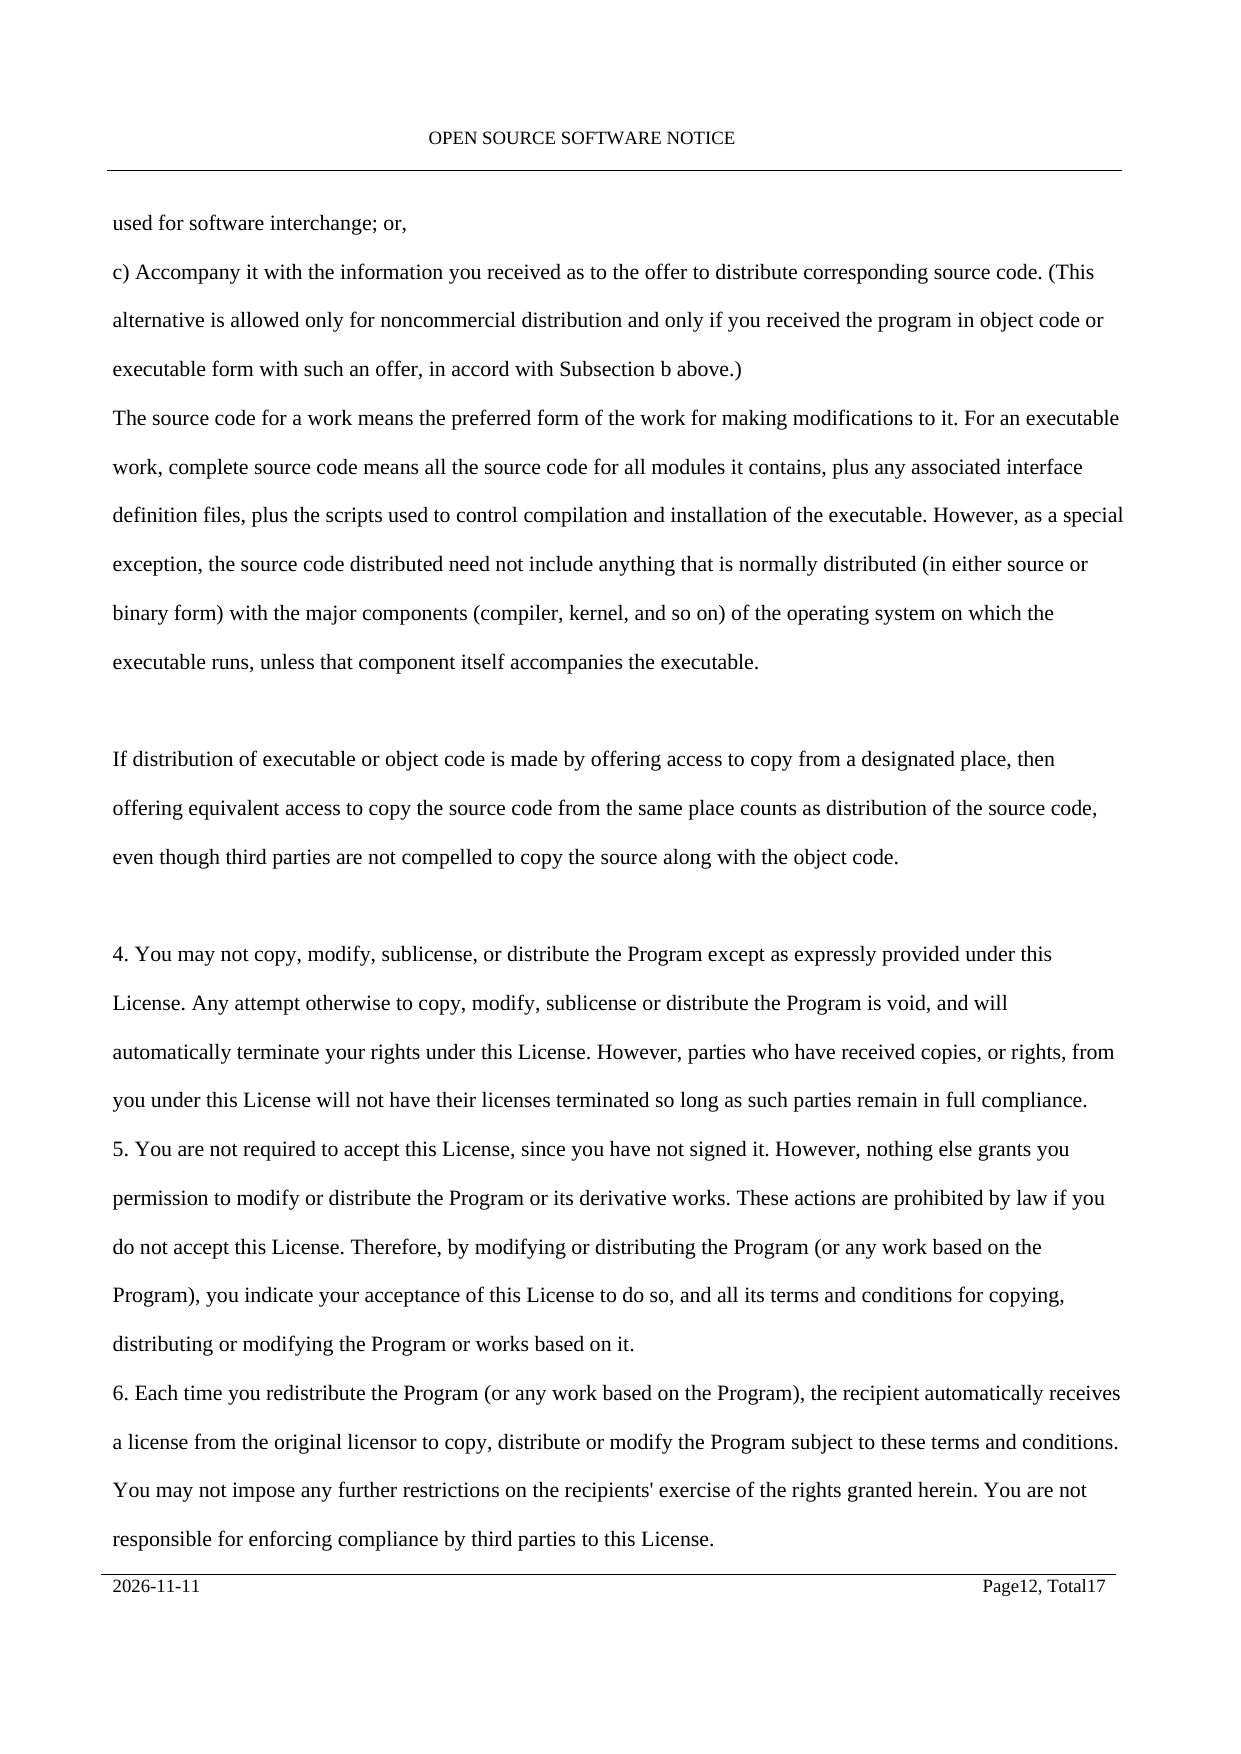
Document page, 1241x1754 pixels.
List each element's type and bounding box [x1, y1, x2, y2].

text [112, 206, 1128, 1555]
